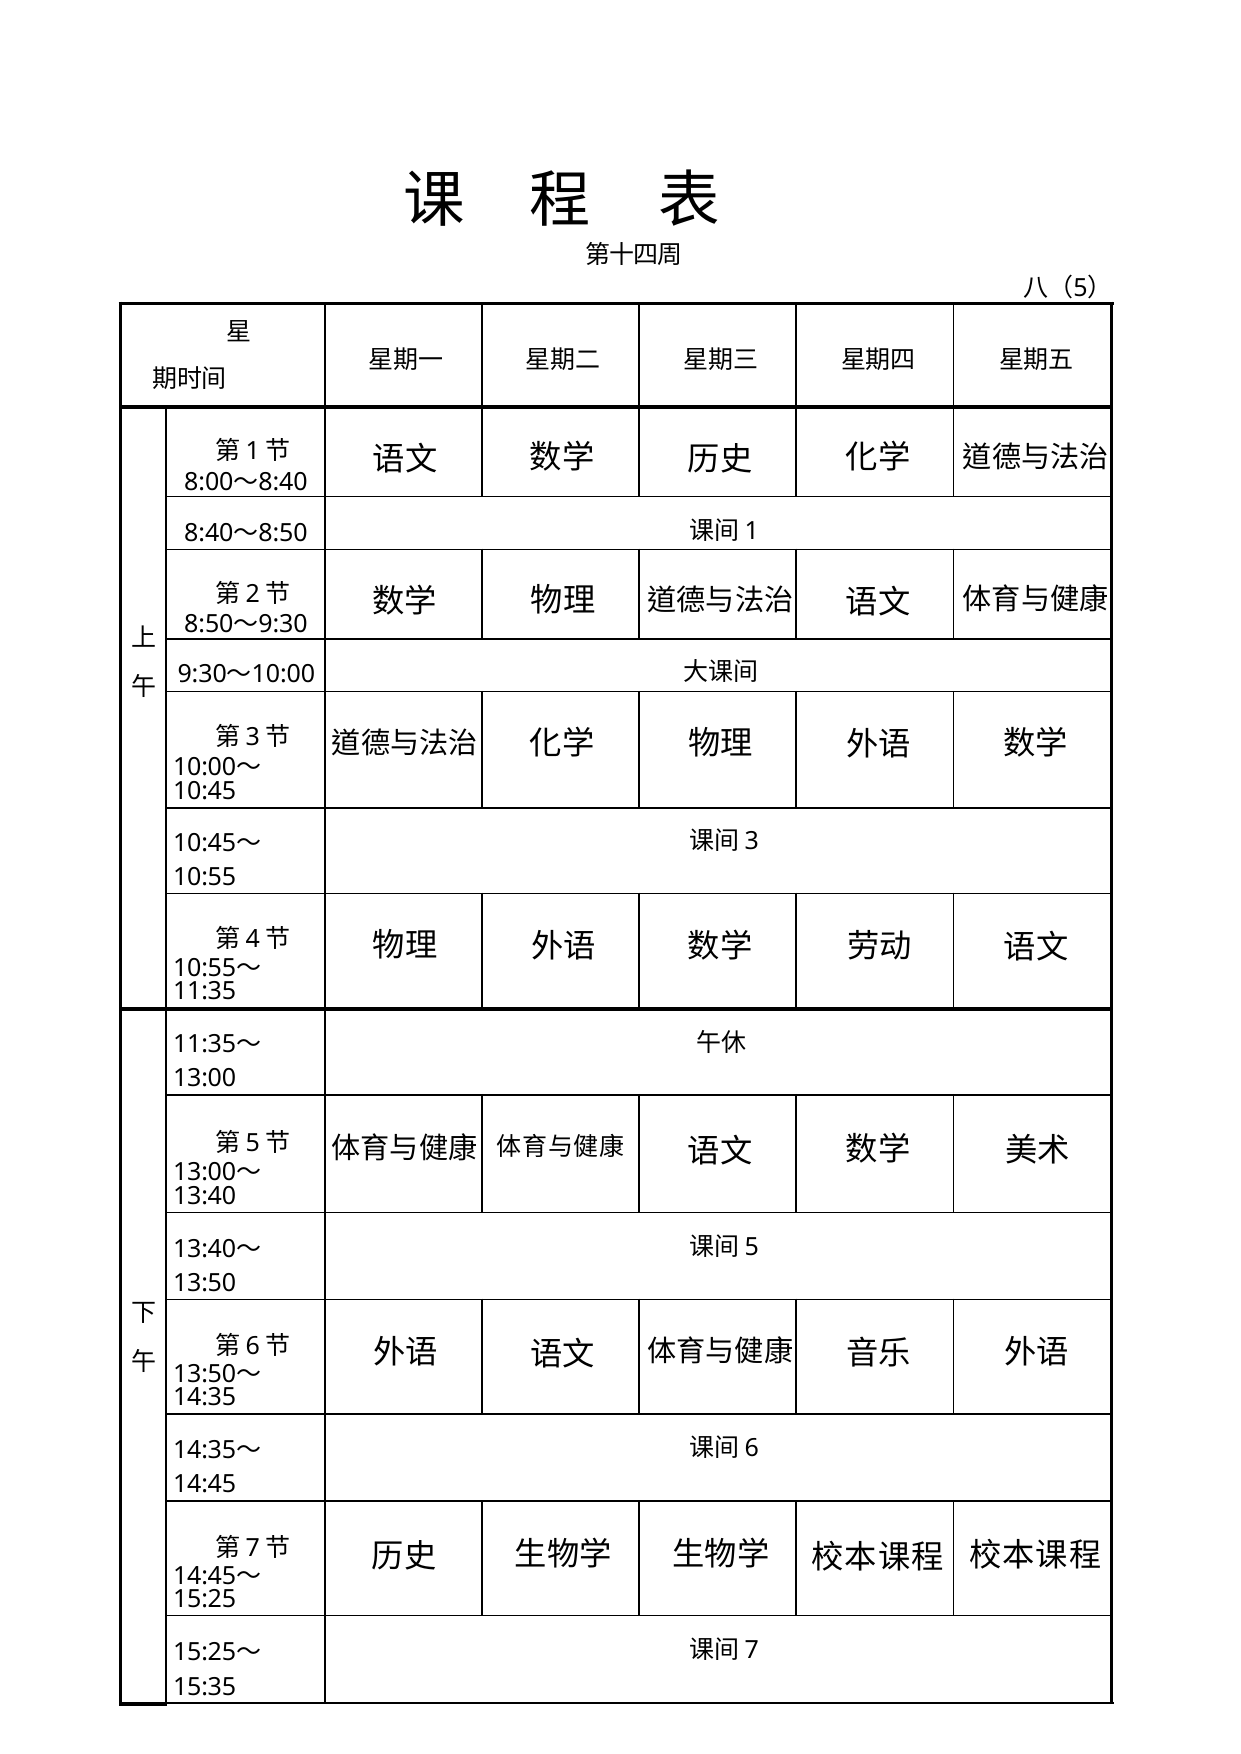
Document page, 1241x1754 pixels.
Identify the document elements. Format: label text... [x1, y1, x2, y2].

table_cell 物理 [640, 692, 795, 807]
table_cell 15:25～15:35 [167, 1616, 324, 1702]
table_header 星期四 [797, 305, 953, 405]
text 八（5） [120, 275, 1112, 302]
table_cell 第4节 10:55～11:35 [167, 894, 324, 1007]
table_cell 体育与健康 [326, 1096, 481, 1212]
table_cell 数学 [797, 1096, 953, 1212]
table_cell 下 午 [122, 1011, 165, 1702]
table_cell 第7节 14:45～15:25 [167, 1502, 324, 1614]
table_cell 体育与健康 [954, 550, 1110, 638]
table_cell 化学 [483, 692, 638, 807]
table_cell 历史 [326, 1502, 481, 1614]
table_cell 体育与健康 [640, 1300, 795, 1413]
table_cell 8:40～8:50 [167, 497, 324, 548]
table_cell 10:45～10:55 [167, 809, 324, 893]
table_cell 道德与法治 [326, 692, 481, 807]
table_cell 语文 [954, 894, 1110, 1007]
table_cell 语文 [797, 550, 953, 638]
table_cell 外语 [326, 1300, 481, 1413]
table_header 星期一 [326, 305, 481, 405]
table_cell 语文 [326, 409, 481, 496]
table_cell 生物学 [483, 1502, 638, 1614]
table_header 星期三 [640, 305, 795, 405]
table_cell 9:30～10:00 [167, 640, 324, 691]
table_cell 数学 [326, 550, 481, 638]
table_cell 上 午 [122, 409, 165, 1007]
table_cell 语文 [640, 1096, 795, 1212]
table_cell 校本课程 [954, 1502, 1110, 1614]
table_cell 道德与法治 [640, 550, 795, 638]
table_cell 课间1 [326, 497, 1110, 548]
table_cell 数学 [640, 894, 795, 1007]
table_cell 物理 [326, 894, 481, 1007]
table_header 星期时间 [122, 305, 324, 405]
table_cell 物理 [483, 550, 638, 638]
table_cell 数学 [954, 692, 1110, 807]
table_cell 课间3 [326, 809, 1110, 893]
table_cell 午休 [326, 1011, 1110, 1094]
table_cell 道德与法治 [954, 409, 1110, 496]
table_cell 课间5 [326, 1213, 1110, 1298]
table_cell 体育与健康 [483, 1096, 638, 1212]
table_cell 生物学 [640, 1502, 795, 1614]
text 第十四周 [585, 237, 1116, 271]
table_cell 课间7 [326, 1616, 1110, 1702]
table_cell 课间6 [326, 1415, 1110, 1500]
table_cell 校本课程 [797, 1502, 953, 1614]
table_cell 13:40～13:50 [167, 1213, 324, 1298]
table_cell 第5节 13:00～13:40 [167, 1096, 324, 1212]
table_header 星期二 [483, 305, 638, 405]
table_cell 大课间 [326, 640, 1110, 691]
table_cell 外语 [483, 894, 638, 1007]
table_cell 第2节 8:50～9:30 [167, 550, 324, 638]
table_cell 历史 [640, 409, 795, 496]
table_cell 数学 [483, 409, 638, 496]
table_cell 11:35～13:00 [167, 1011, 324, 1094]
table_cell 劳动 [797, 894, 953, 1007]
table_cell 美术 [954, 1096, 1110, 1212]
table_cell 第3节 10:00～10:45 [167, 692, 324, 807]
table_cell 外语 [797, 692, 953, 807]
table_header 星期五 [954, 305, 1110, 405]
table_cell 化学 [797, 409, 953, 496]
table_cell 语文 [483, 1300, 638, 1413]
table_cell 14:35～14:45 [167, 1415, 324, 1500]
table_cell 音乐 [797, 1300, 953, 1413]
text 课 程 表 [403, 159, 1116, 237]
table_cell 外语 [954, 1300, 1110, 1413]
table_cell 第6节 13:50～14:35 [167, 1300, 324, 1413]
table_cell 第1节 8:00～8:40 [167, 409, 324, 496]
